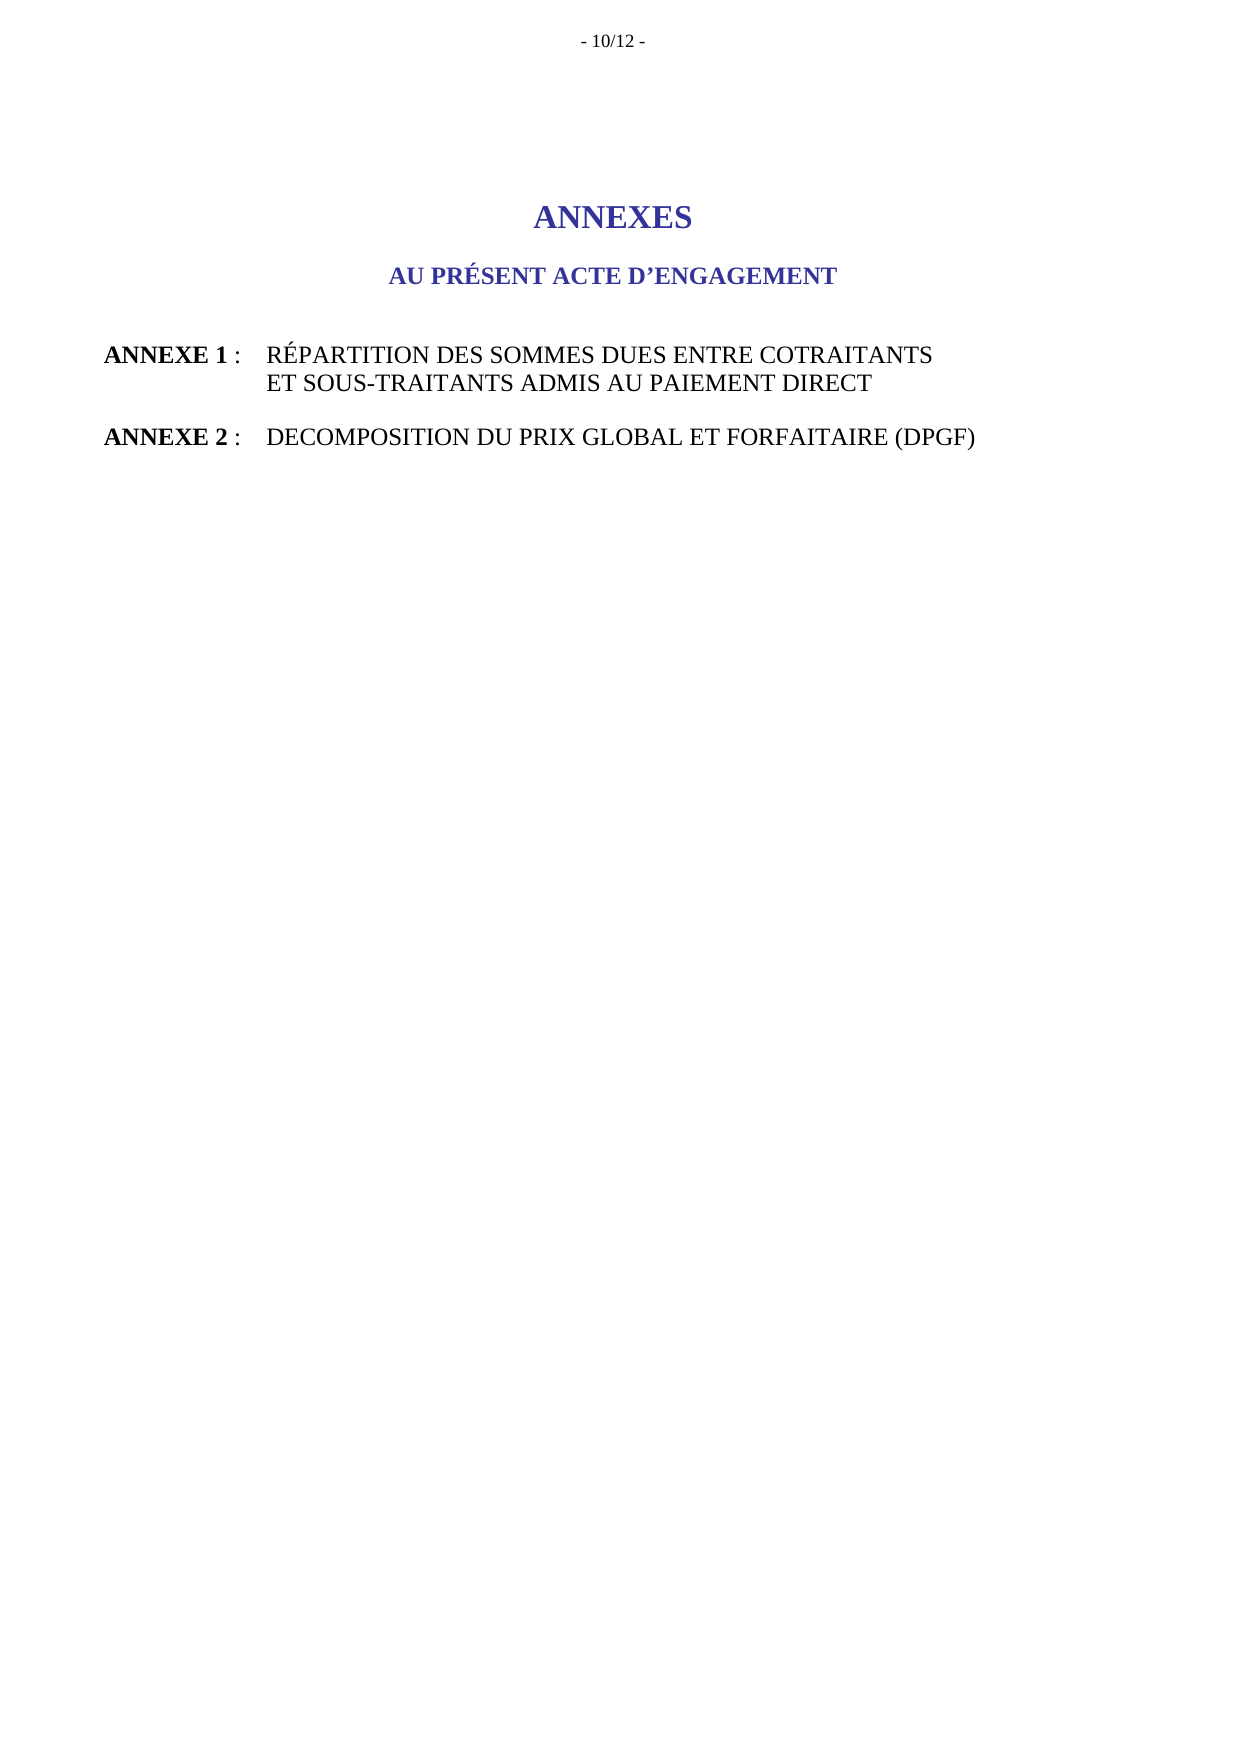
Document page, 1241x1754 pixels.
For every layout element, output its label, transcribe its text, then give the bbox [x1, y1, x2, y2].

text ET SOUS-TRAITANTS ADMIS AU PAIEMENT DIRECT [103, 368, 1122, 397]
text ANNEXE 1 : RÉPARTITION DES SOMMES DUES ENTRE COTRAITANTS [103, 340, 1122, 368]
subtitle ANNEXES [103, 198, 1122, 236]
text AU PRÉSENT ACTE D’ENGAGEMENT [103, 261, 1122, 290]
text ANNEXE 2 : DECOMPOSITION DU PRIX GLOBAL ET FORFAITAIRE (DPGF) [103, 422, 1122, 451]
